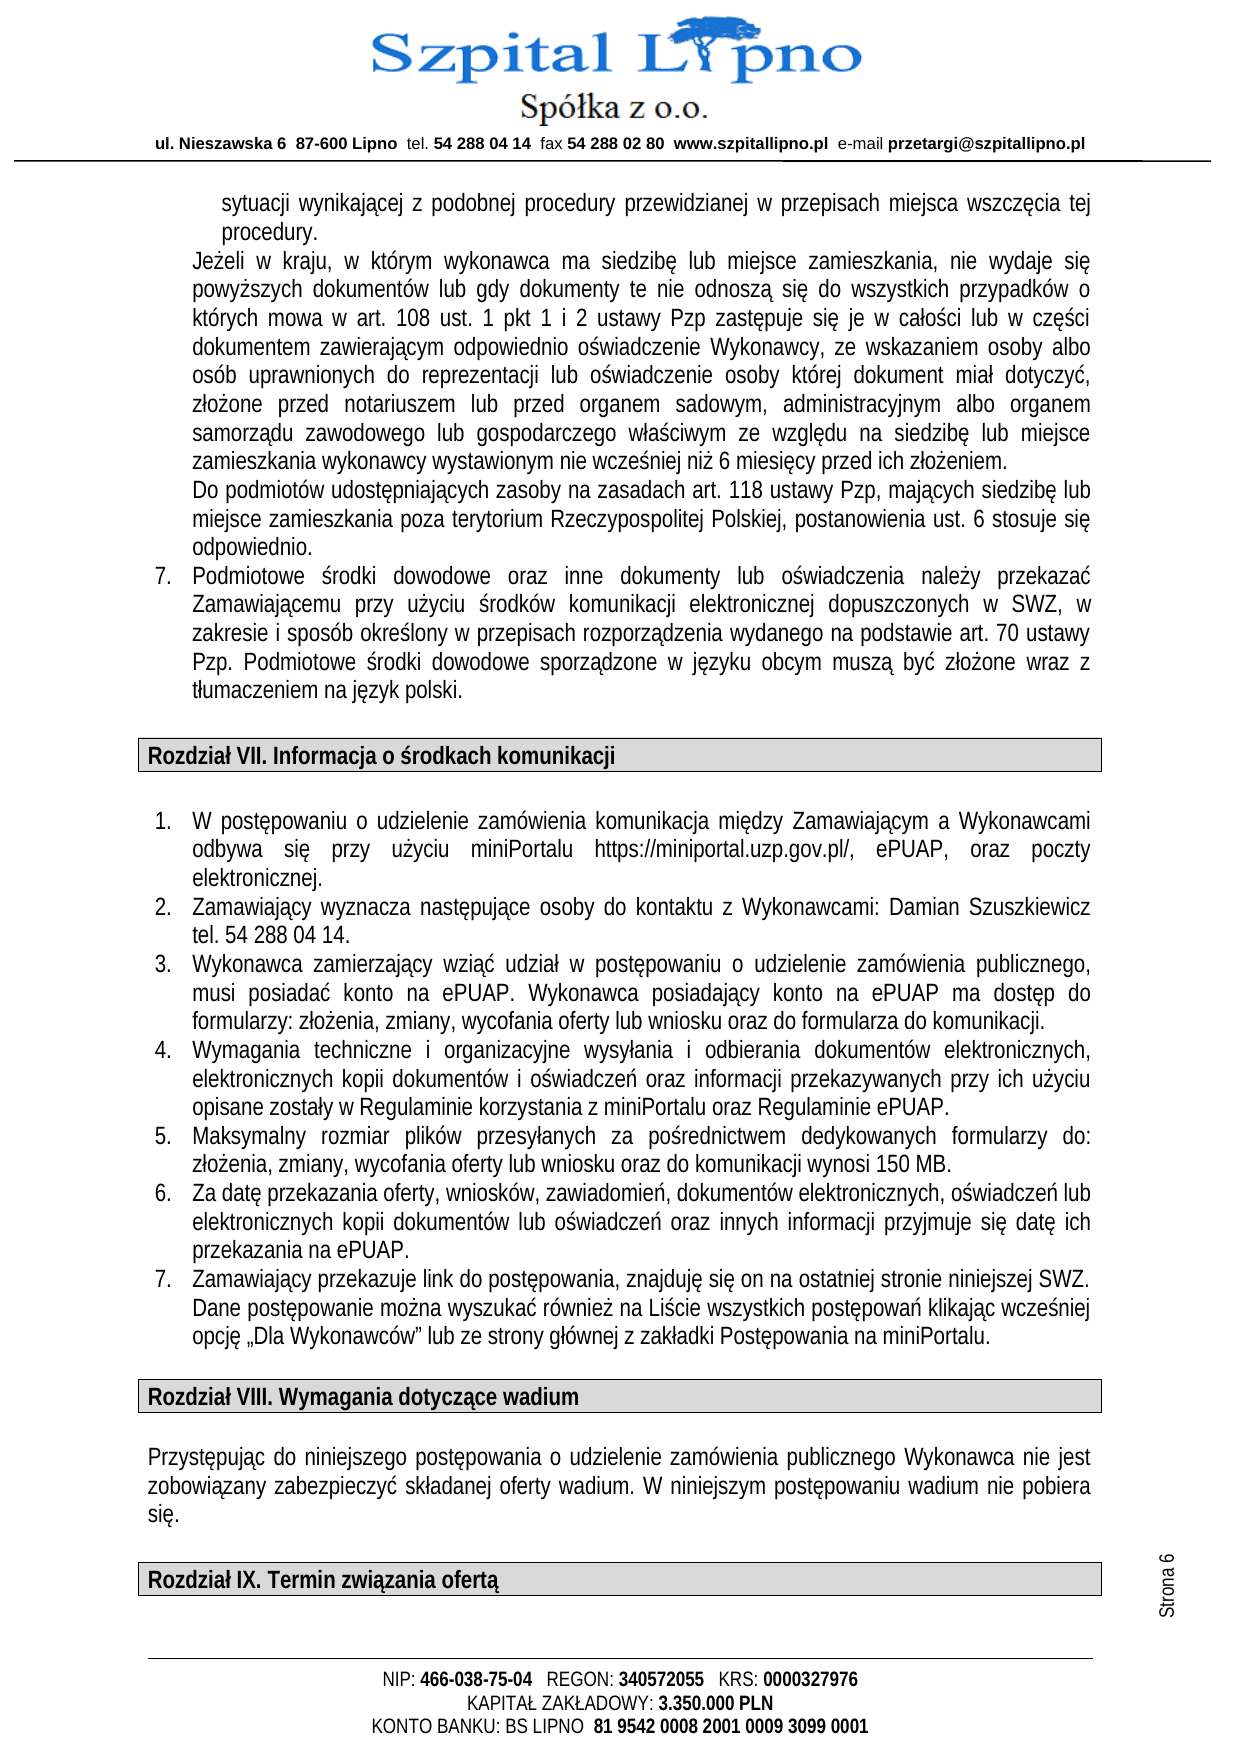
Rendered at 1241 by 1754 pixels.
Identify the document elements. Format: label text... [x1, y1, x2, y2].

text Rozdział VIII. Wymagania dotyczące wadium [139, 1380, 1101, 1412]
picture [261, 3, 943, 126]
list W postępowaniu o udzielenie zamówienia komunikacja między Zamawiającym a Wykonawcami odbywa się przy użyciu miniPortalu https://miniportal.uzp.gov.pl/, ePUAP, oraz poczty elektronicznej. [154, 806, 1093, 892]
list Wykonawca zamierzający wziąć udział w postępowaniu o udzielenie zamówienia publicznego, musi posiadać konto na ePUAP. Wykonawca posiadający konto na ePUAP ma dostęp do formularzy: złożenia, zmiany, wycofania oferty lub wniosku oraz do formularza do komunikacji. [154, 949, 1093, 1035]
text Do podmiotów udostępniających zasoby na zasadach art. 118 ustawy Pzp, mających siedzibę lub miejsce zamieszkania poza terytorium Rzeczypospolitej Polskiej, postanowienia ust. 6 stosuje się odpowiednio. [192, 475, 1093, 561]
list Za datę przekazania oferty, wniosków, zawiadomień, dokumentów elektronicznych, oświadczeń lub elektronicznych kopii dokumentów lub oświadczeń oraz innych informacji przyjmuje się datę ich przekazania na ePUAP. [154, 1178, 1093, 1264]
list Maksymalny rozmiar plików przesyłanych za pośrednictwem dedykowanych formularzy do: złożenia, zmiany, wycofania oferty lub wniosku oraz do komunikacji wynosi 150 MB. [154, 1121, 1093, 1178]
text Rozdział IX. Termin związania ofertą [139, 1563, 1101, 1595]
text Jeżeli w kraju, w którym wykonawca ma siedzibę lub miejsce zamieszkania, nie wydaje się powyższych dokumentów lub gdy dokumenty te nie odnoszą się do wszystkich przypadków o których mowa w art. 108 ust. 1 pkt 1 i 2 ustawy Pzp zastępuje się je w całości lub w części dokumentem zawierającym odpowiednio oświadczenie Wykonawcy, ze wskazaniem osoby albo osób uprawnionych do reprezentacji lub oświadczenie osoby której dokument miał dotyczyć, złożone przed notariuszem lub przed organem sadowym, administracyjnym albo organem samorządu zawodowego lub gospodarczego właściwym ze względu na siedzibę lub miejsce zamieszkania wykonawcy wystawionym nie wcześniej niż 6 miesięcy przed ich złożeniem. [192, 246, 1093, 475]
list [184, 188, 1093, 246]
list Zamawiający przekazuje link do postępowania, znajduję się on na ostatniej stronie niniejszej SWZ. Dane postępowanie można wyszukać również na Liście wszystkich postępowań klikając wcześniej opcję „Dla Wykonawców” lub ze strony głównej z zakładki Postępowania na miniPortalu. [154, 1264, 1093, 1350]
list Wymagania techniczne i organizacyjne wysyłania i odbierania dokumentów elektronicznych, elektronicznych kopii dokumentów i oświadczeń oraz informacji przekazywanych przy ich użyciu opisane zostały w Regulaminie korzystania z miniPortalu oraz Regulaminie ePUAP. [154, 1035, 1093, 1121]
text Rozdział VII. Informacja o środkach komunikacji [139, 739, 1101, 771]
list Podmiotowe środki dowodowe oraz inne dokumenty lub oświadczenia należy przekazać Zamawiającemu przy użyciu środków komunikacji elektronicznej dopuszczonych w SWZ, w zakresie i sposób określony w przepisach rozporządzenia wydanego na podstawie art. 70 ustawy Pzp. Podmiotowe środki dowodowe sporządzone w języku obcym muszą być złożone wraz z tłumaczeniem na język polski. [154, 561, 1093, 704]
list Zamawiający wyznacza następujące osoby do kontaktu z Wykonawcami: Damian Szuszkiewicz tel. 54 288 04 14. [154, 892, 1093, 949]
text Przystępując do niniejszego postępowania o udzielenie zamówienia publicznego Wykonawca nie jest zobowiązany zabezpieczyć składanej oferty wadium. W niniejszym postępowaniu wadium nie pobiera się. [148, 1442, 1093, 1528]
